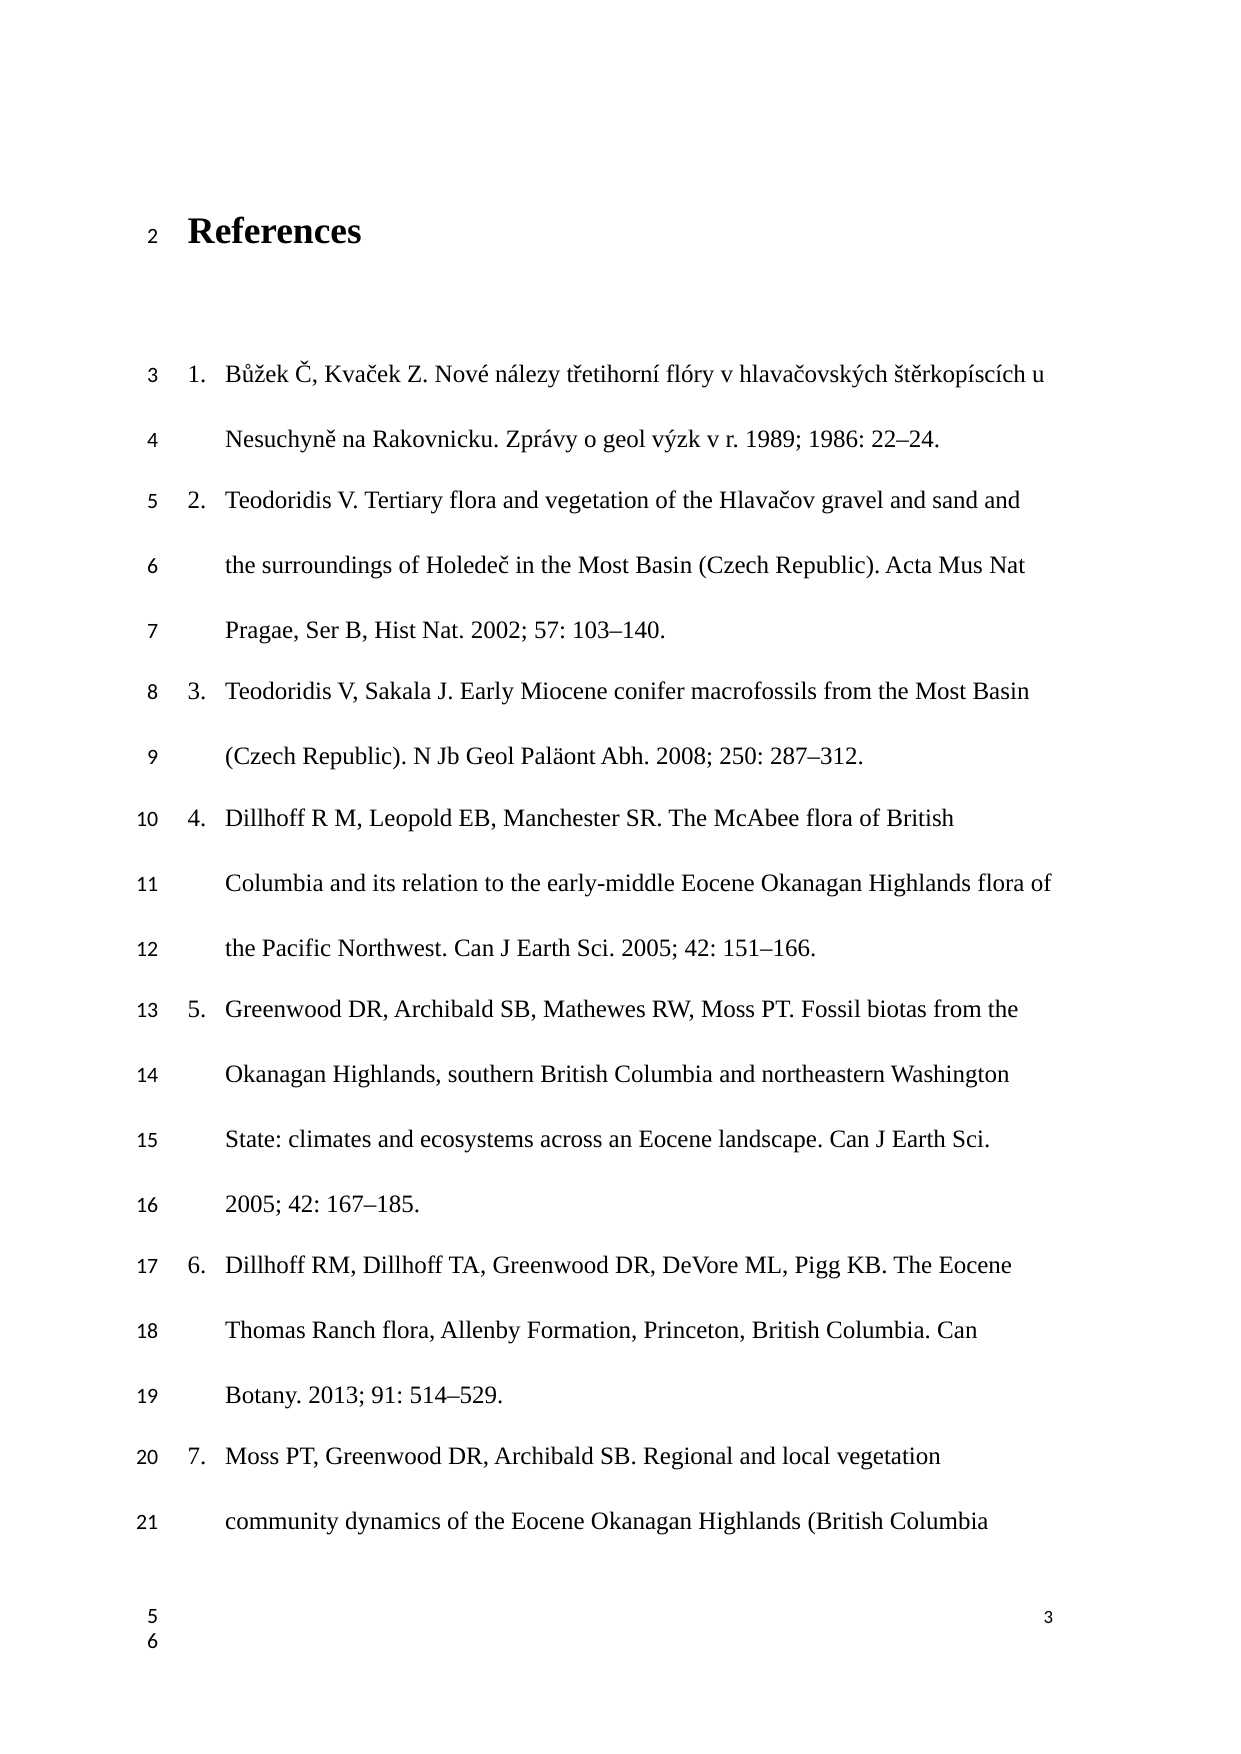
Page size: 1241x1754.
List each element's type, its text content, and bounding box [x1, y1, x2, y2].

list Greenwood DR, Archibald SB, Mathewes RW, Moss PT. Fossil biotas from the Okanagan Highlands, southern British Columbia and northeastern Washington State: climates and ecosystems across an Eocene landscape. Can J Earth Sci. 2005; 42: 167–185. [187, 992, 1053, 1219]
list Dillhoff RM, Dillhoff TA, Greenwood DR, DeVore ML, Pigg KB. The Eocene Thomas Ranch flora, Allenby Formation, Princeton, British Columbia. Can Botany. 2013; 91: 514–529. [187, 1248, 1053, 1411]
subtitle References [187, 197, 1053, 262]
list Teodoridis V. Tertiary flora and vegetation of the Hlavačov gravel and sand and the surroundings of Holedeč in the Most Basin (Czech Republic). Acta Mus Nat Pragae, Ser B, Hist Nat. 2002; 57: 103–140. [187, 483, 1053, 646]
list Teodoridis V, Sakala J. Early Miocene conifer macrofossils from the Most Basin (Czech Republic). N Jb Geol Paläont Abh. 2008; 250: 287–312. [187, 674, 1053, 772]
list Dillhoff R M, Leopold EB, Manchester SR. The McAbee flora of British Columbia and its relation to the early-middle Eocene Okanagan Highlands flora of the Pacific Northwest. Can J Earth Sci. 2005; 42: 151–166. [187, 801, 1053, 963]
list Bůžek Č, Kvaček Z. Nové nálezy třetihorní flóry v hlavačovských štěrkopíscích u Nesuchyně na Rakovnicku. Zprávy o geol výzk v r. 1989; 1986: 22–24. [187, 357, 1053, 454]
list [187, 1439, 1053, 1537]
